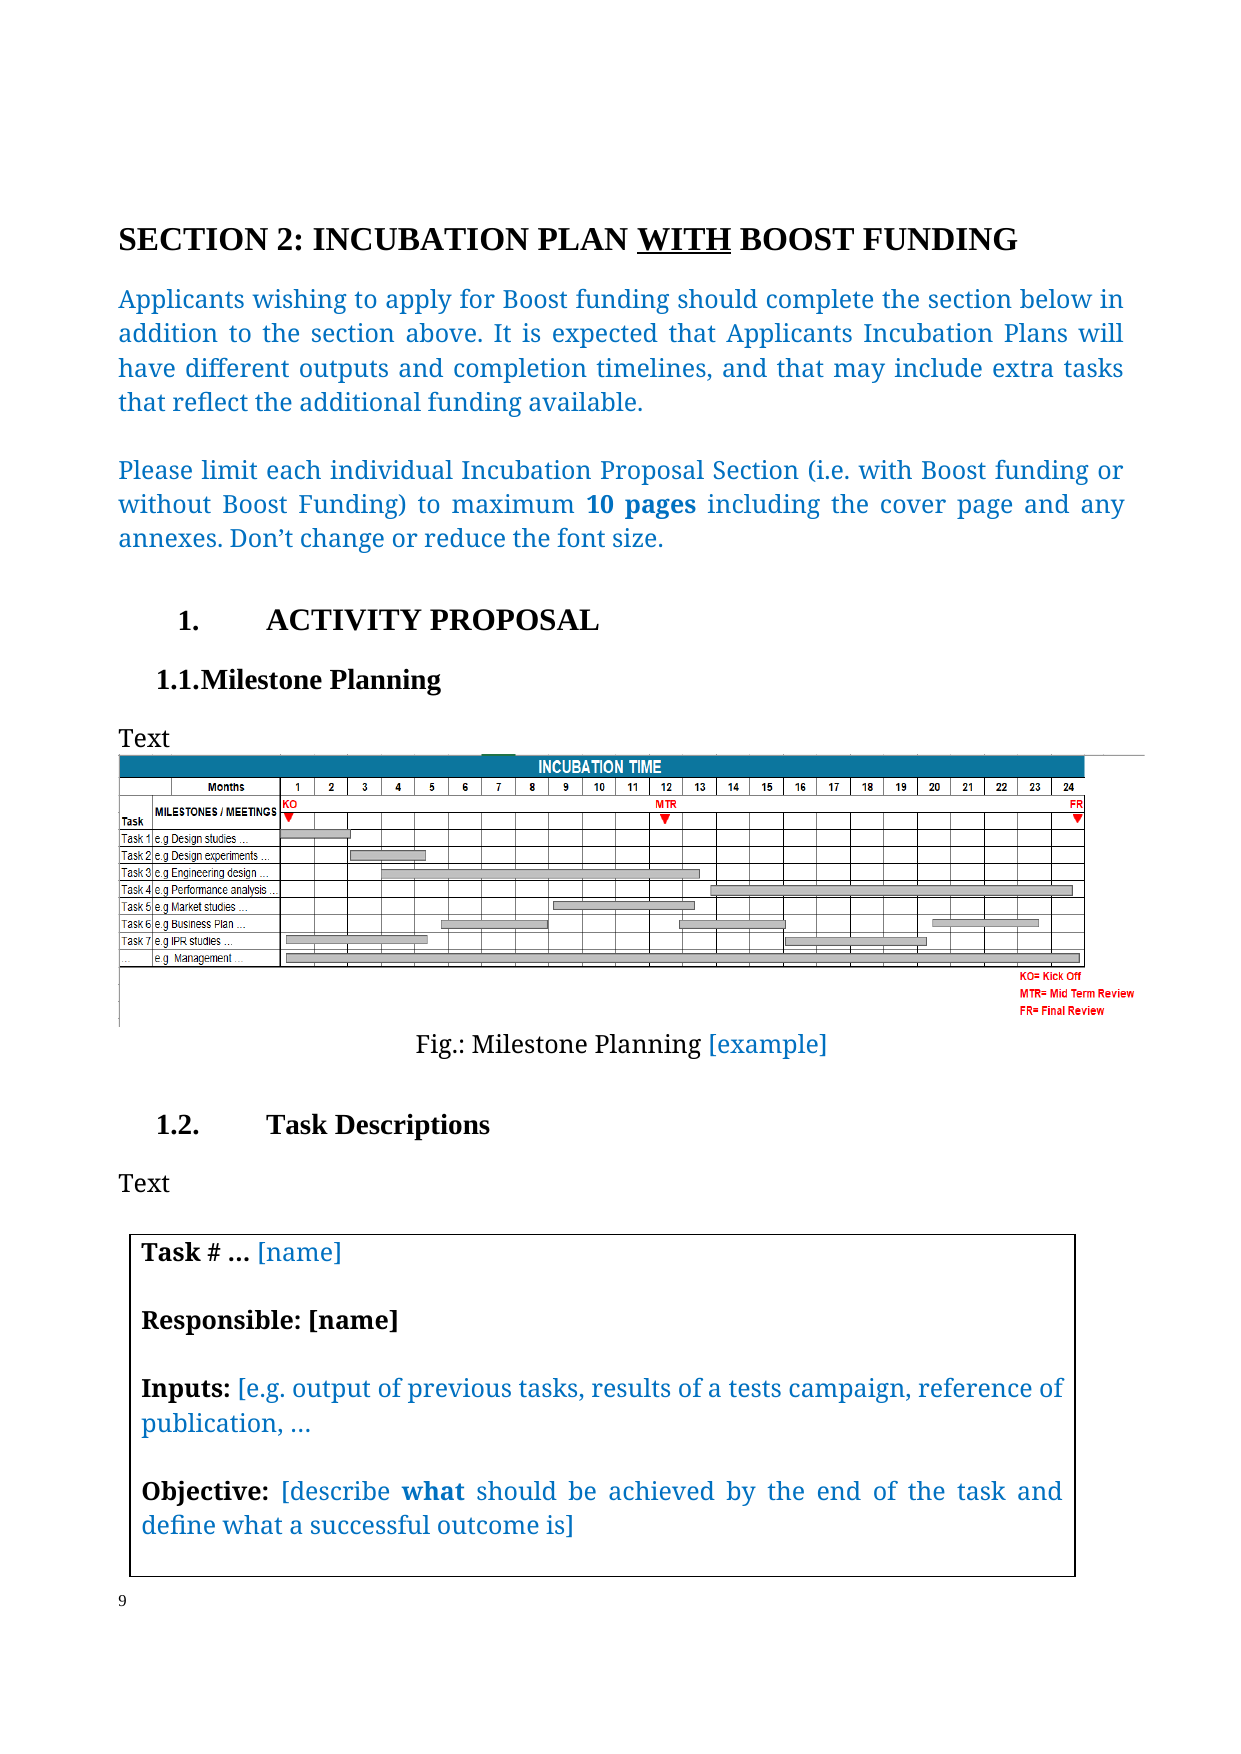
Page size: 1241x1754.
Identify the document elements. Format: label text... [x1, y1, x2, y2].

text Text [118, 1166, 1125, 1200]
text Fig.: Milestone Planning [example] [118, 1027, 1125, 1061]
text Please limit each individual Incubation Proposal Section (i.e. with Boost funding or without Boost Funding) to maximum 10 pages including the cover page and any annexes. Don’t change or reduce the font size. [118, 452, 1125, 554]
list Milestone Planning [156, 662, 1125, 696]
picture [118, 754, 1145, 1027]
text Text [118, 721, 1125, 754]
list Activity Proposal [177, 601, 1125, 637]
text Applicants wishing to apply for Boost funding should complete the section below in addition to the section above. It is expected that Applicants Incubation Plans will have different outputs and completion timelines, and that may include extra tasks that reflect the additional funding available. [118, 282, 1125, 418]
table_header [131, 1235, 1074, 1576]
text SECTION 2: Incubation PLAN With Boost funding [118, 219, 1125, 257]
list Task Descriptions [156, 1107, 1125, 1141]
